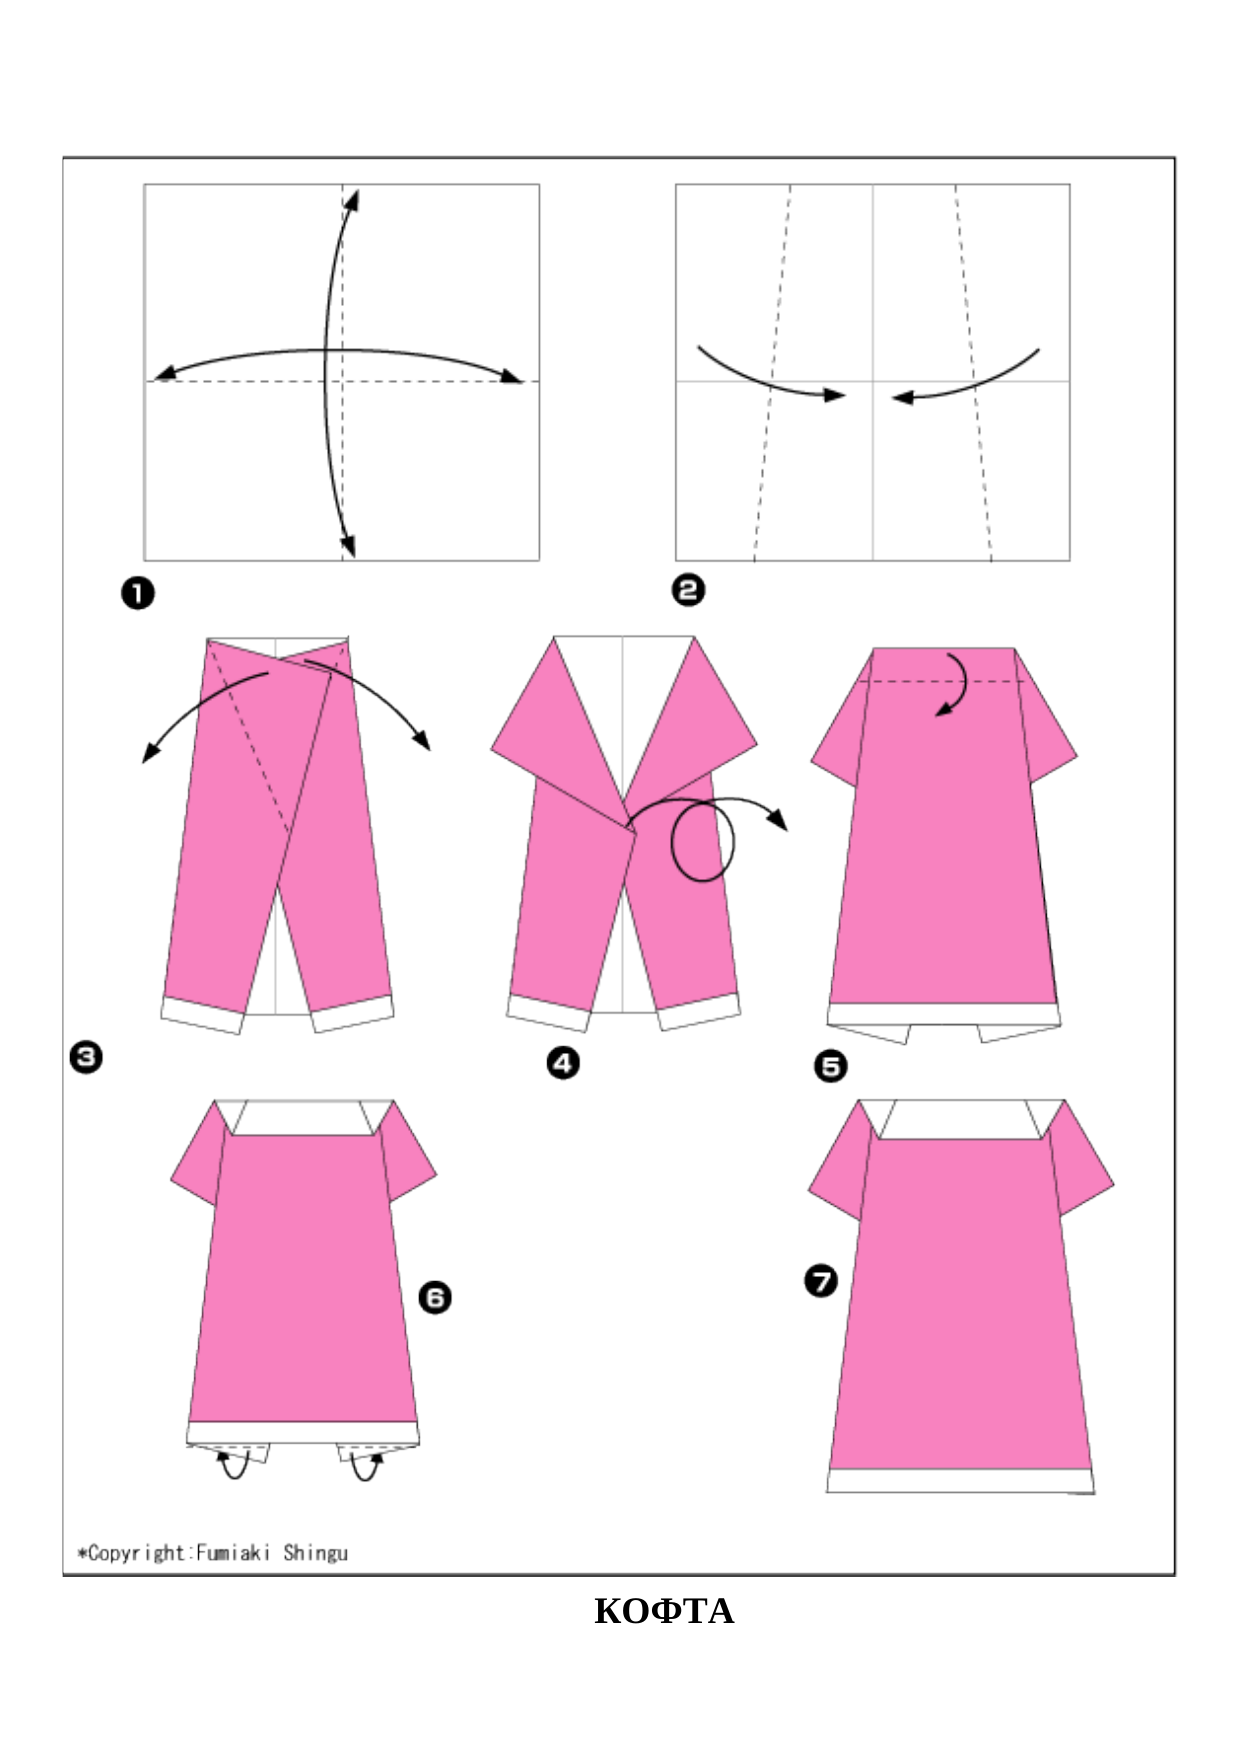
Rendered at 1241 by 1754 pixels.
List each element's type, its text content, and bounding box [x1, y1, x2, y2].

text КОФТА [177, 1589, 1152, 1632]
picture [62, 154, 1180, 1577]
